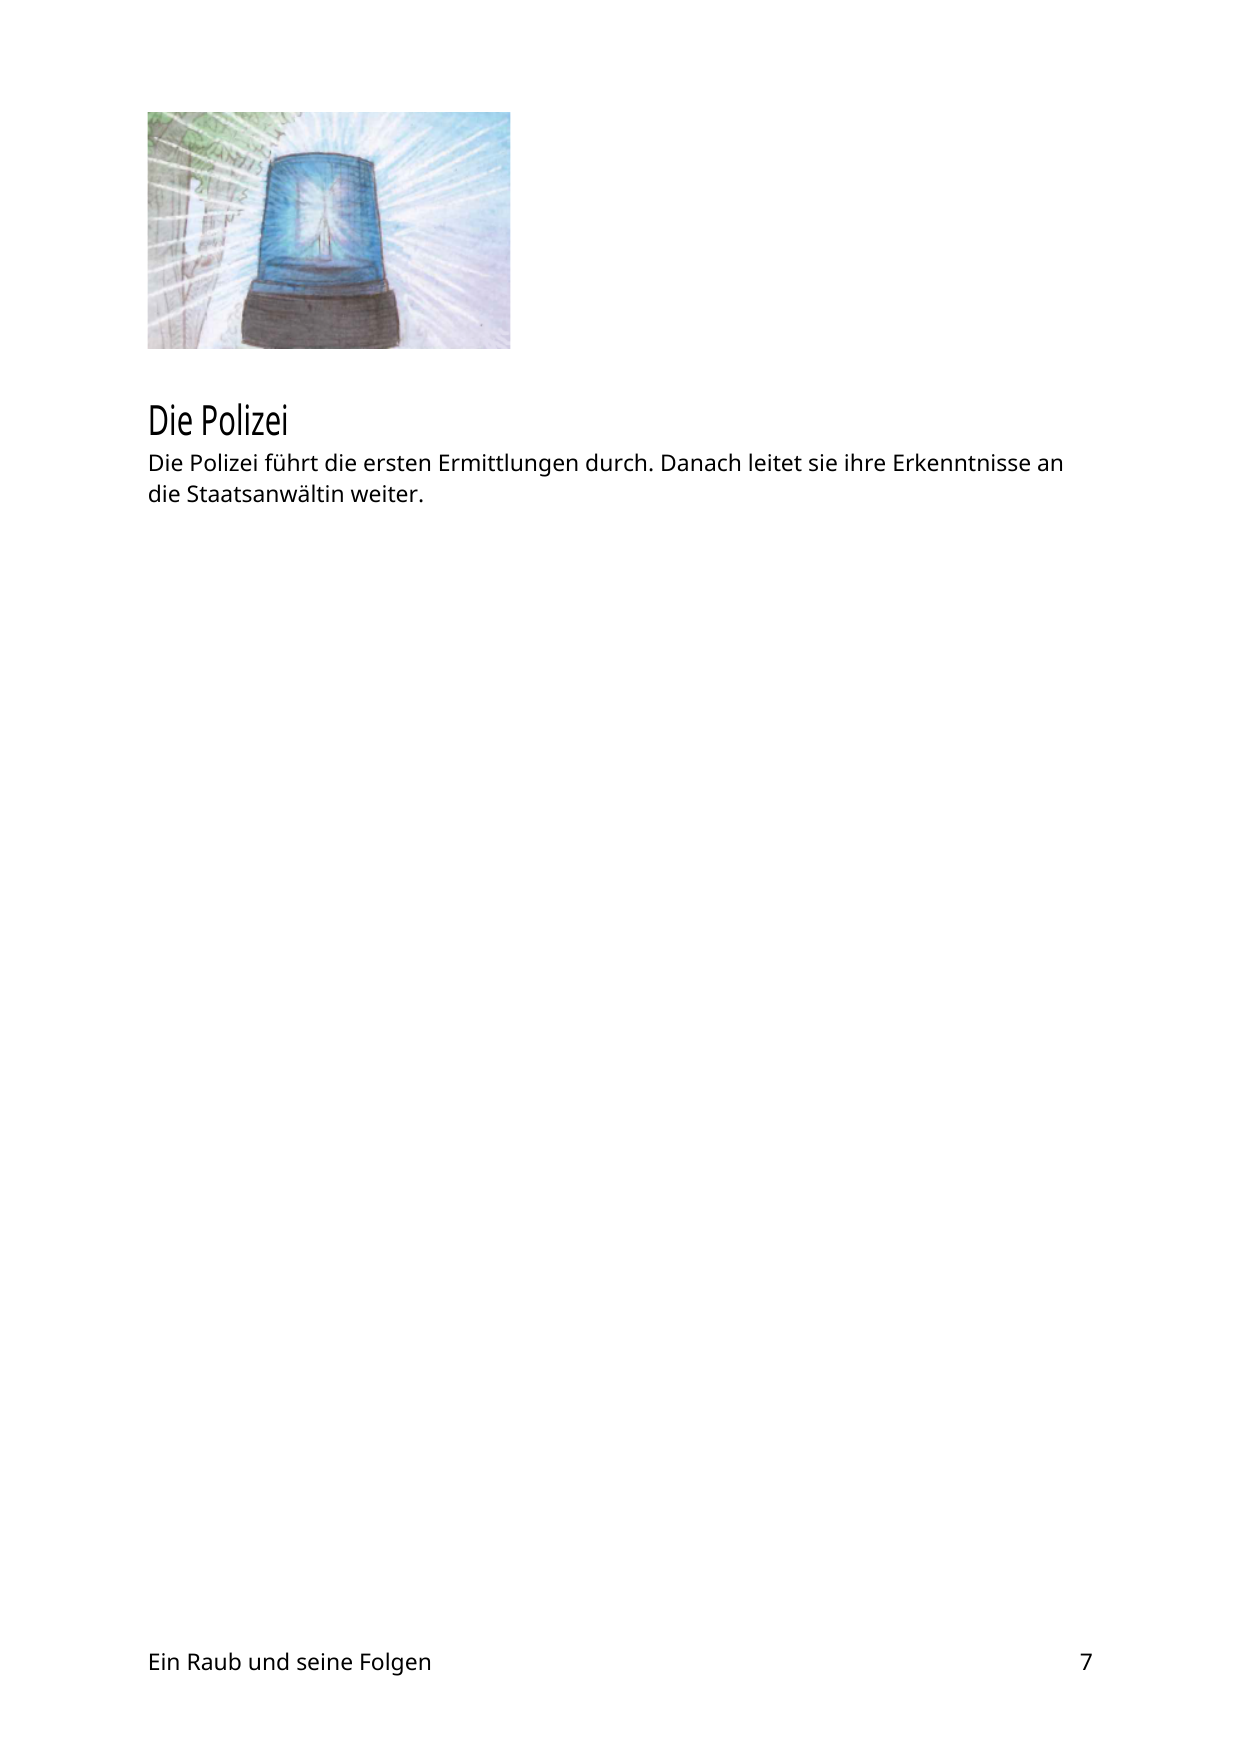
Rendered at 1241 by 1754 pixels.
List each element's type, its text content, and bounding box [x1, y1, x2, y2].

text Die Polizei führt die ersten Ermittlungen durch. Danach leitet sie ihre Erkenntnisse an die Staatsanwältin weiter. [148, 447, 1092, 510]
subtitle Die Polizei [148, 390, 1092, 447]
picture [147, 112, 511, 349]
